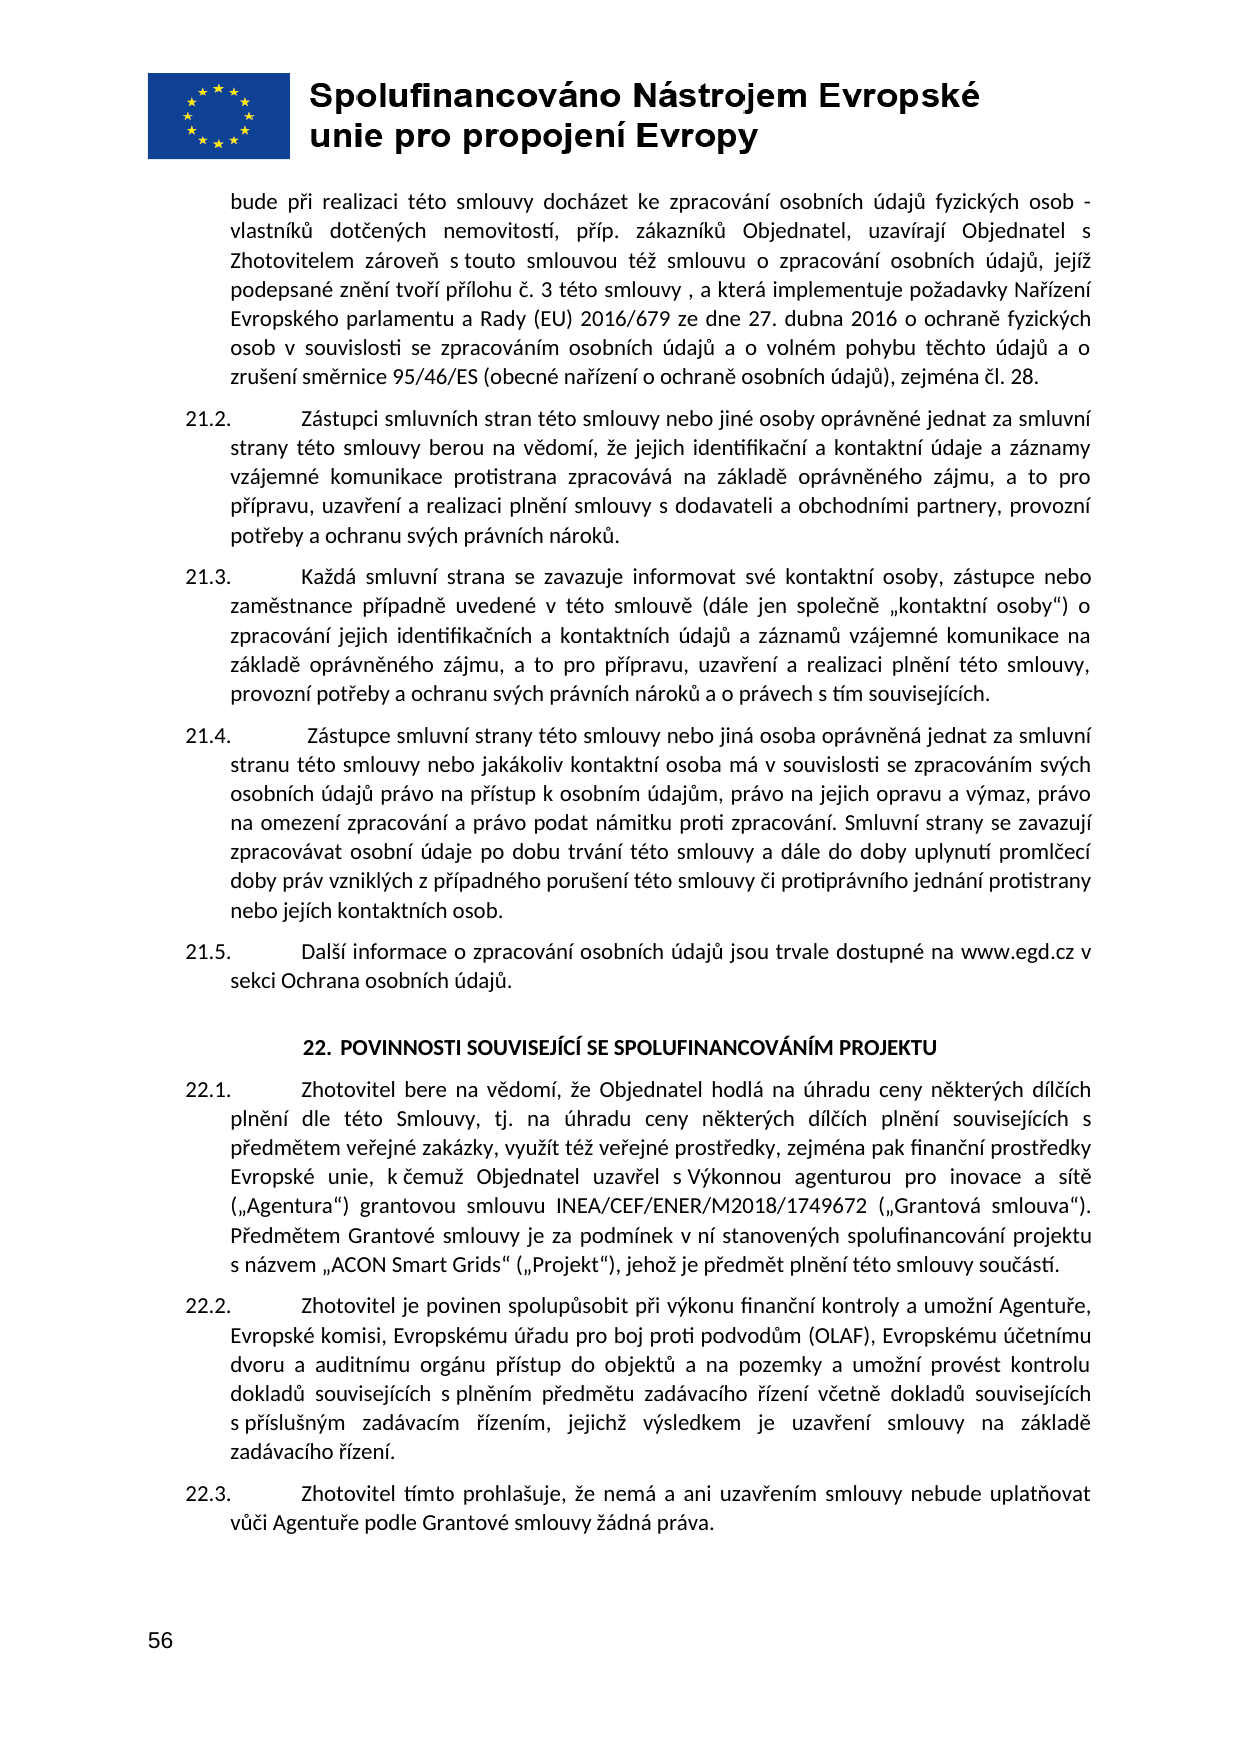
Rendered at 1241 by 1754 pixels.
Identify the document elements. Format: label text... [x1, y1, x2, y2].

list Povinnosti související se spolufinancováním projektu [148, 1032, 1093, 1061]
list Každá smluvní strana se zavazuje informovat své kontaktní osoby, zástupce nebo zaměstnance případně uvedené v této smlouvě (dále jen společně „kontaktní osoby“) o zpracování jejich identifikačních a kontaktních údajů a záznamů vzájemné komunikace na základě oprávněného zájmu, a to pro přípravu, uzavření a realizaci plnění této smlouvy, provozní potřeby a ochranu svých právních nároků a o právech s tím souvisejících. [185, 561, 1093, 707]
list Zástupci smluvních stran této smlouvy nebo jiné osoby oprávněné jednat za smluvní strany této smlouvy berou na vědomí, že jejich identifikační a kontaktní údaje a záznamy vzájemné komunikace protistrana zpracovává na základě oprávněného zájmu, a to pro přípravu, uzavření a realizaci plnění smlouvy s dodavateli a obchodními partnery, provozní potřeby a ochranu svých právních nároků. [185, 403, 1093, 549]
list Zhotovitel bere na vědomí, že Objednatel hodlá na úhradu ceny některých dílčích plnění dle této Smlouvy, tj. na úhradu ceny některých dílčích plnění souvisejících s předmětem veřejné zakázky, využít též veřejné prostředky, zejména pak finanční prostředky Evropské unie, k čemuž Objednatel uzavřel s Výkonnou agenturou pro inovace a sítě („Agentura“) grantovou smlouvu INEA/CEF/ENER/M2018/1749672 („Grantová smlouva“). Předmětem Grantové smlouvy je za podmínek v ní stanovených spolufinancování projektu s názvem „ACON Smart Grids“ („Projekt“), jehož je předmět plnění této smlouvy součástí. [185, 1074, 1093, 1278]
list Další informace o zpracování osobních údajů jsou trvale dostupné na www.egd.cz v sekci Ochrana osobních údajů. [185, 936, 1093, 995]
picture [147, 73, 991, 160]
list Zástupce smluvní strany této smlouvy nebo jiná osoba oprávněná jednat za smluvní stranu této smlouvy nebo jakákoliv kontaktní osoba má v souvislosti se zpracováním svých osobních údajů právo na přístup k osobním údajům, právo na jejich opravu a výmaz, právo na omezení zpracování a právo podat námitku proti zpracování. Smluvní strany se zavazují zpracovávat osobní údaje po dobu trvání této smlouvy a dále do doby uplynutí promlčecí doby práv vzniklých z případného porušení této smlouvy či protiprávního jednání protistrany nebo jejích kontaktních osob. [185, 720, 1093, 924]
list Zhotovitel je povinen spolupůsobit při výkonu finanční kontroly a umožní Agentuře, Evropské komisi, Evropskému úřadu pro boj proti podvodům (OLAF), Evropskému účetnímu dvoru a auditnímu orgánu přístup do objektů a na pozemky a umožní provést kontrolu dokladů souvisejících s plněním předmětu zadávacího řízení včetně dokladů souvisejících s příslušným zadávacím řízením, jejichž výsledkem je uzavření smlouvy na základě zadávacího řízení. [185, 1291, 1093, 1466]
list Zhotovitel tímto prohlašuje, že nemá a ani uzavřením smlouvy nebude uplatňovat vůči Agentuře podle Grantové smlouvy žádná práva. [185, 1478, 1093, 1536]
